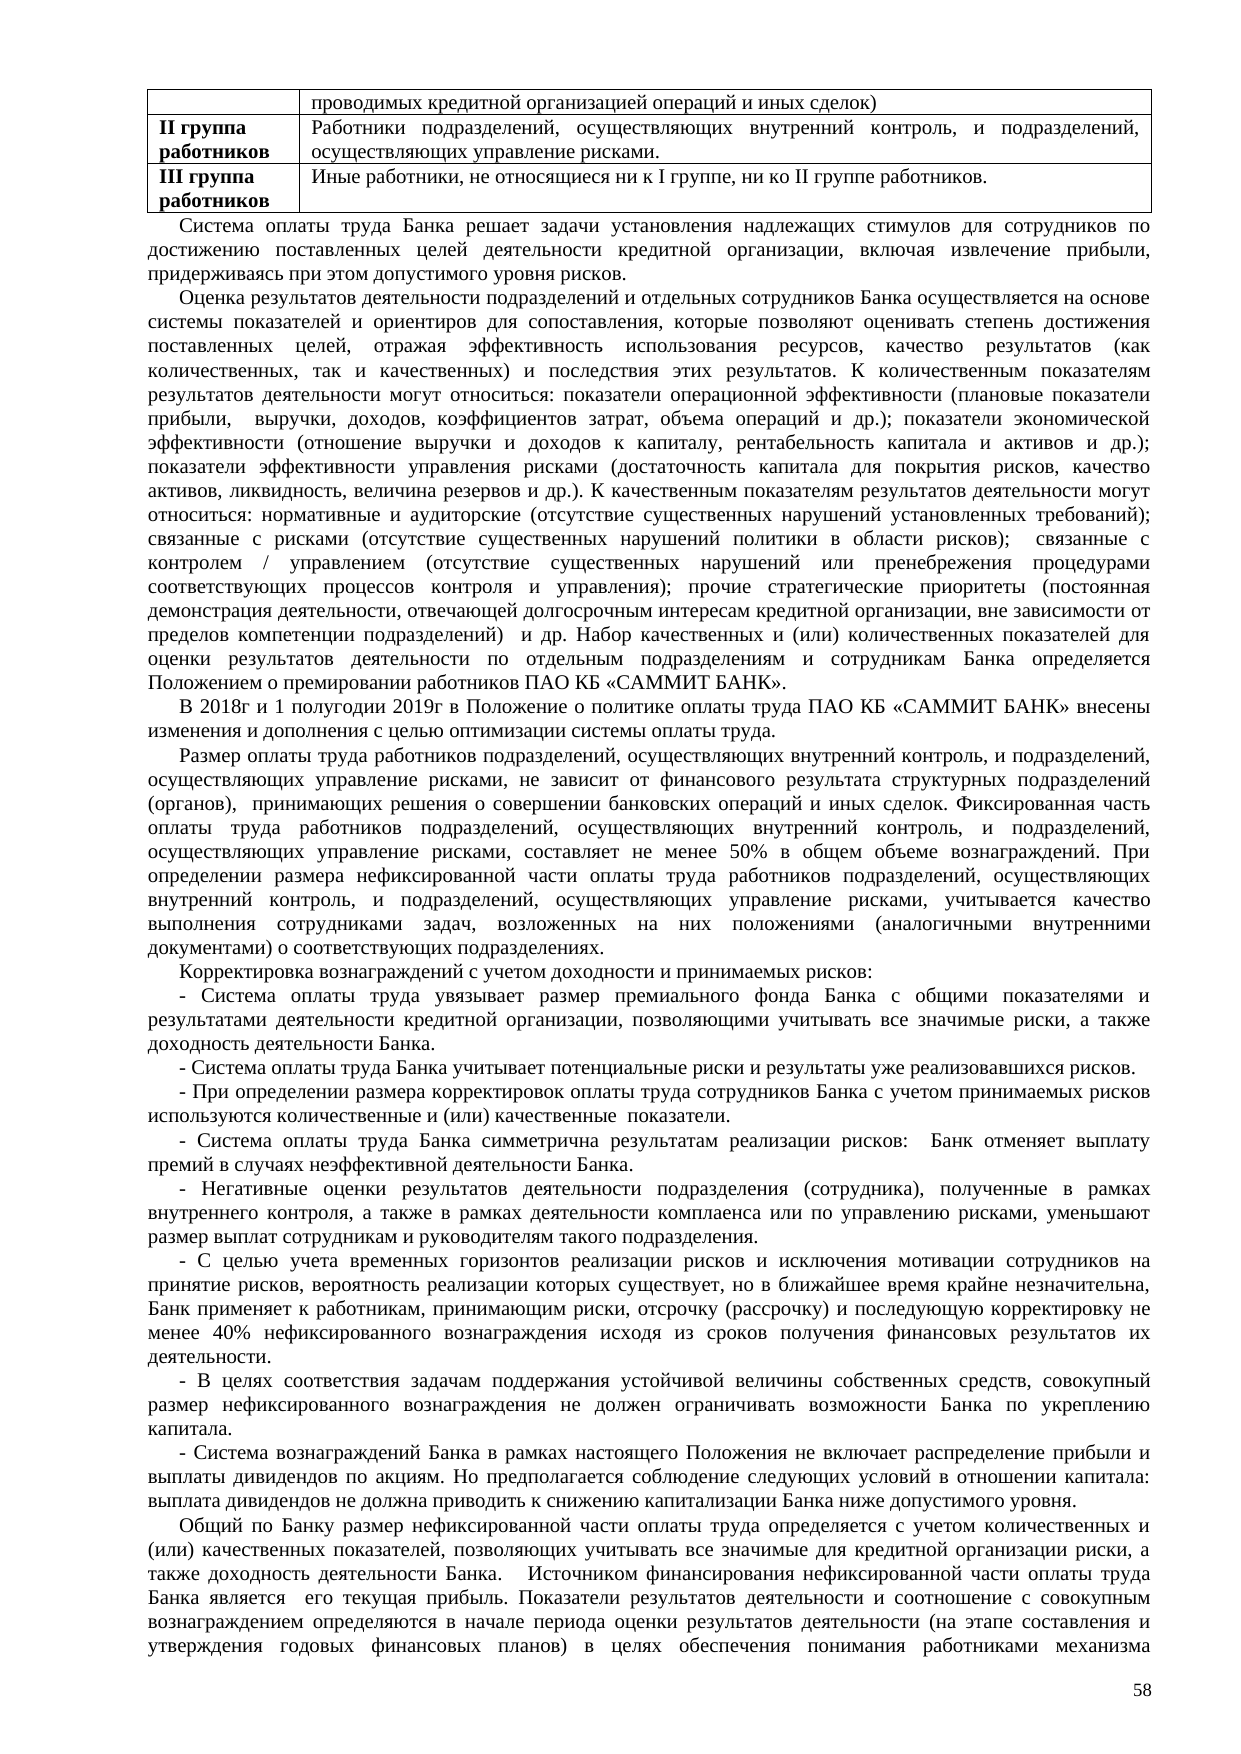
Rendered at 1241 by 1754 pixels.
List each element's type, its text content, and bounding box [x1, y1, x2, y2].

text - Система оплаты труда Банка симметрична результатам реализации рисков: Банк отменяет выплату премий в случаях неэффективной деятельности Банка. [148, 1127, 1152, 1176]
text В 2018г и 1 полугодии 2019г в Положение о политике оплаты труда ПАО КБ «САММИТ БАНК» внесены изменения и дополнения с целью оптимизации системы оплаты труда. [148, 694, 1152, 742]
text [148, 1512, 1152, 1657]
text - С целью учета временных горизонтов реализации рисков и исключения мотивации сотрудников на принятие рисков, вероятность реализации которых существует, но в ближайшее время крайне незначительна, Банк применяет к работникам, принимающим риски, отсрочку (рассрочку) и последующую корректировку не менее 40% нефиксированного вознаграждения исходя из сроков получения финансовых результатов их деятельности. [148, 1248, 1152, 1368]
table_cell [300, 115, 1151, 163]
text - Система вознаграждений Банка в рамках настоящего Положения не включает распределение прибыли и выплаты дивидендов по акциям. Но предполагается соблюдение следующих условий в отношении капитала: выплата дивидендов не должна приводить к снижению капитализации Банка ниже допустимого уровня. [148, 1440, 1152, 1512]
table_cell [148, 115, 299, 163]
text - Негативные оценки результатов деятельности подразделения (сотрудника), полученные в рамках внутреннего контроля, а также в рамках деятельности комплаенса или по управлению рисками, уменьшают размер выплат сотрудникам и руководителям такого подразделения. [148, 1176, 1152, 1248]
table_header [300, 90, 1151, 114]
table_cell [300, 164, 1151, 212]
text Размер оплаты труда работников подразделений, осуществляющих внутренний контроль, и подразделений, осуществляющих управление рисками, не зависит от финансового результата структурных подразделений (органов), принимающих решения о совершении банковских операций и иных сделок. Фиксированная часть оплаты труда работников подразделений, осуществляющих внутренний контроль, и подразделений, осуществляющих управление рисками, составляет не менее 50% в общем объеме вознаграждений. При определении размера нефиксированной части оплаты труда работников подразделений, осуществляющих внутренний контроль, и подразделений, осуществляющих управление рисками, учитывается качество выполнения сотрудниками задач, возложенных на них положениями (аналогичными внутренними документами) о соответствующих подразделениях. [148, 742, 1152, 959]
text Система оплаты труда Банка решает задачи установления надлежащих стимулов для сотрудников по достижению поставленных целей деятельности кредитной организации, включая извлечение прибыли, придерживаясь при этом допустимого уровня рисков. [148, 213, 1152, 285]
text - В целях соответствия задачам поддержания устойчивой величины собственных средств, совокупный размер нефиксированного вознаграждения не должен ограничивать возможности Банка по укреплению капитала. [148, 1368, 1152, 1440]
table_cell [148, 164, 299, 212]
text Оценка результатов деятельности подразделений и отдельных сотрудников Банка осуществляется на основе системы показателей и ориентиров для сопоставления, которые позволяют оценивать степень достижения поставленных целей, отражая эффективность использования ресурсов, качество результатов (как количественных, так и качественных) и последствия этих результатов. К количественным показателям результатов деятельности могут относиться: показатели операционной эффективности (плановые показатели прибыли, выручки, доходов, коэффициентов затрат, объема операций и др.); показатели экономической эффективности (отношение выручки и доходов к капиталу, рентабельность капитала и активов и др.); показатели эффективности управления рисками (достаточность капитала для покрытия рисков, качество активов, ликвидность, величина резервов и др.). К качественным показателям результатов деятельности могут относиться: нормативные и аудиторские (отсутствие существенных нарушений установленных требований); связанные с рисками (отсутствие существенных нарушений политики в области рисков); связанные с контролем / управлением (отсутствие существенных нарушений или пренебрежения процедурами соответствующих процессов контроля и управления); прочие стратегические приоритеты (постоянная демонстрация деятельности, отвечающей долгосрочным интересам кредитной организации, вне зависимости от пределов компетенции подразделений) и др. Набор качественных и (или) количественных показателей для оценки результатов деятельности по отдельным подразделениям и сотрудникам Банка определяется Положением о премировании работников ПАО КБ «САММИТ БАНК». [148, 285, 1152, 694]
text - Система оплаты труда Банка учитывает потенциальные риски и результаты уже реализовавшихся рисков. [148, 1055, 1152, 1079]
text - При определении размера корректировок оплаты труда сотрудников Банка с учетом принимаемых рисков используются количественные и (или) качественные показатели. [148, 1079, 1152, 1127]
text - Система оплаты труда увязывает размер премиального фонда Банка с общими показателями и результатами деятельности кредитной организации, позволяющими учитывать все значимые риски, а также доходность деятельности Банка. [148, 983, 1152, 1055]
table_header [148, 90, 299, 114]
text Корректировка вознаграждений с учетом доходности и принимаемых рисков: [148, 959, 1152, 983]
